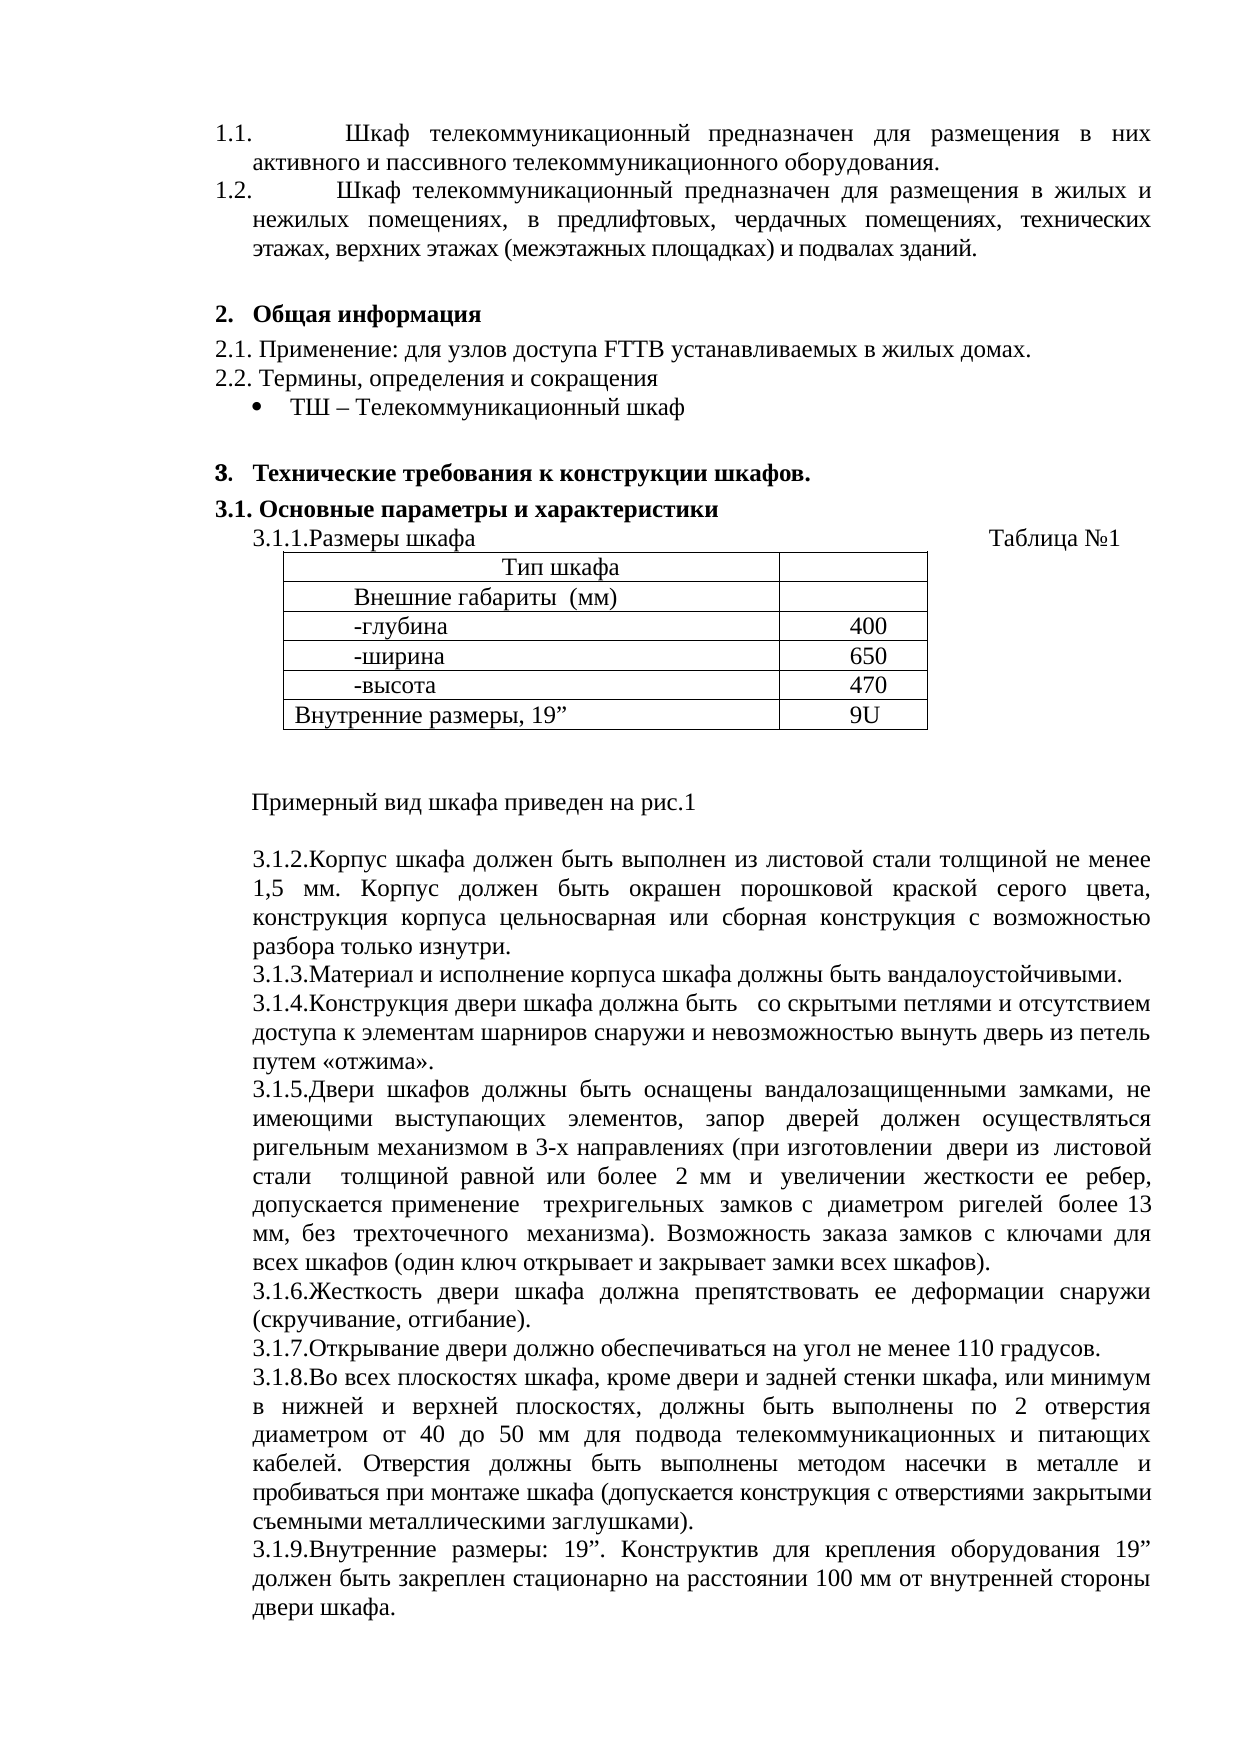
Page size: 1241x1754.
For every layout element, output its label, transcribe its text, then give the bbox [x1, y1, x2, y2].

text 3.1.8.Во всех плоскостях шкафа, кроме двери и задней стенки шкафа, или минимум в нижней и верхней плоскостях, должны быть выполнены по 2 отверстия диаметром от 40 до 50 мм для подвода телекоммуникационных и питающих кабелей. Отверстия должны быть выполнены методом насечки в металле и пробиваться при монтаже шкафа (допускается конструкция с отверстиями закрытыми съемными металлическими заглушками). [252, 1362, 1152, 1534]
text 3.1.3.Материал и исполнение корпуса шкафа должны быть вандалоустойчивыми. [252, 959, 1152, 988]
text Примерный вид шкафа приведен на рис.1 [177, 787, 1152, 816]
text 3.1.9.Внутренние размеры: 19”. Конструктив для крепления оборудования 19” должен быть закреплен стационарно на расстоянии 100 мм от внутренней стороны двери шкафа. [252, 1534, 1152, 1621]
table_cell -высота [284, 671, 779, 699]
table_header Тип шкафа [284, 553, 779, 581]
text 3.1.2.Корпус шкафа должен быть выполнен из листовой стали толщиной не менее 1,5 мм. Корпус должен быть окрашен порошковой краской серого цвета, конструкция корпуса цельносварная или сборная конструкция с возможностью разбора только изнутри. [252, 844, 1152, 959]
table_cell 470 [780, 671, 927, 699]
list Шкаф телекоммуникационный предназначен для размещения в жилых и нежилых помещениях, в предлифтовых, чердачных помещениях, технических этажах, верхних этажах (межэтажных площадках) и подвалах зданий. [215, 176, 1152, 262]
table_cell 650 [780, 641, 927, 670]
text 3.1.6.Жесткость двери шкафа должна препятствовать ее деформации снаружи (скручивание, отгибание). [252, 1276, 1152, 1333]
list Шкаф телекоммуникационный предназначен для размещения в них активного и пассивного телекоммуникационного оборудования. [215, 118, 1152, 176]
table_cell 9U [780, 700, 927, 729]
text 3.1.7.Открывание двери должно обеспечиваться на угол не менее 110 градусов. [252, 1333, 1152, 1362]
subtitle Общая информация [215, 299, 1152, 328]
text 3.1. Основные параметры и характеристики [215, 494, 1152, 523]
table_cell Внешние габариты (мм) [284, 582, 779, 611]
text 2.2. Термины, определения и сокращения [177, 363, 1152, 392]
text 3.1.5.Двери шкафов должны быть оснащены вандалозащищенными замками, не имеющими выступающих элементов, запор дверей должен осуществляться ригельным механизмом в 3-х направлениях (при изготовлении двери из листовой стали толщиной равной или более 2 мм и увеличении жесткости ее ребер, допускается применение трехригельных замков с диаметром ригелей более 13 мм, без трехточечного механизма). Возможность заказа замков с ключами для всех шкафов (один ключ открывает и закрывает замки всех шкафов). [252, 1074, 1152, 1276]
table_cell -глубина [284, 612, 779, 640]
subtitle Технические требования к конструкции шкафов. [215, 458, 1152, 488]
text 2.1. Применение: для узлов доступа FTTB устанавливаемых в жилых домах. [177, 334, 1152, 363]
list ТШ – Телекоммуникационный шкаф [252, 392, 1152, 421]
table_header [780, 553, 927, 581]
table_cell 400 [780, 612, 927, 640]
table_cell Внутренние размеры, 19” [284, 700, 779, 729]
table_cell [780, 582, 927, 611]
table_cell -ширина [284, 641, 779, 670]
text 3.1.4.Конструкция двери шкафа должна быть со скрытыми петлями и отсутствием доступа к элементам шарниров снаружи и невозможностью вынуть дверь из петель путем «отжима». [252, 988, 1152, 1074]
text 3.1.1.Размеры шкафа Таблица №1 [252, 523, 1152, 551]
